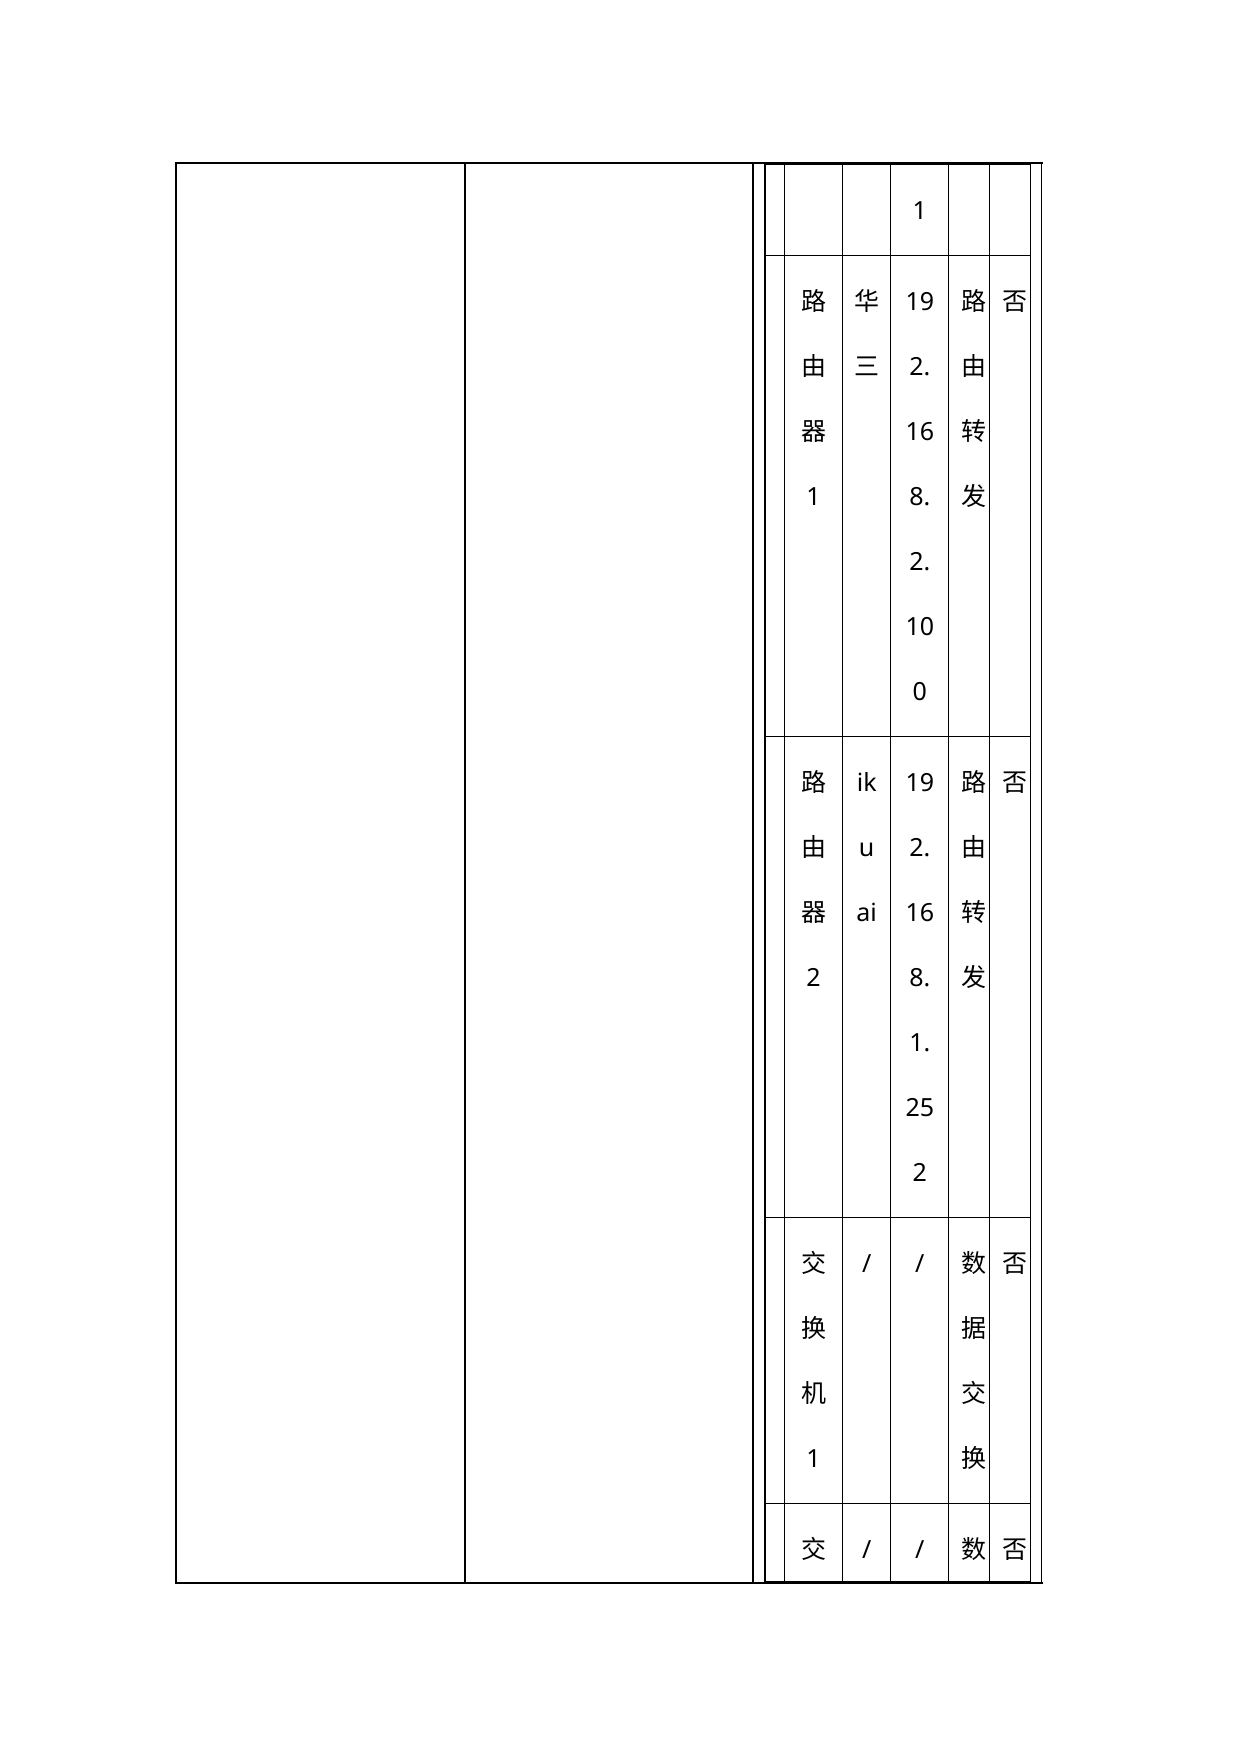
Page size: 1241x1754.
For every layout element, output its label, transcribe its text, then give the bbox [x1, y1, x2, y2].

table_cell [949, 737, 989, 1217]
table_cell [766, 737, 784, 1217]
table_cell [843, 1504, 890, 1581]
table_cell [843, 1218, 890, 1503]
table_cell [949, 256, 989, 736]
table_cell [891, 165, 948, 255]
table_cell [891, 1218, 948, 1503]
table_cell 1 [177, 164, 464, 1582]
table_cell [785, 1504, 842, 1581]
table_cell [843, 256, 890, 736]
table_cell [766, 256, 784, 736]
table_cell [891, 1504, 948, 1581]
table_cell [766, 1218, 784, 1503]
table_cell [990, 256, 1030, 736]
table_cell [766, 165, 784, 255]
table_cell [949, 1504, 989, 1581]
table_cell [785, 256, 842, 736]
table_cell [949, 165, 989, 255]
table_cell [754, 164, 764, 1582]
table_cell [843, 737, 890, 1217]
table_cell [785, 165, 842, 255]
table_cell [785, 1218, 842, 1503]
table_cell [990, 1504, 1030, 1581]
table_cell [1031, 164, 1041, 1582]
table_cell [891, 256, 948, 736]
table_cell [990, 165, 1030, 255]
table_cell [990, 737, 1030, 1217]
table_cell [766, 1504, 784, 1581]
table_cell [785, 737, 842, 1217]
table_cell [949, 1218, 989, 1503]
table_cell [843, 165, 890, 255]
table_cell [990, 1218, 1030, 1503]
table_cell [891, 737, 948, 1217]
table_cell [466, 164, 752, 1582]
